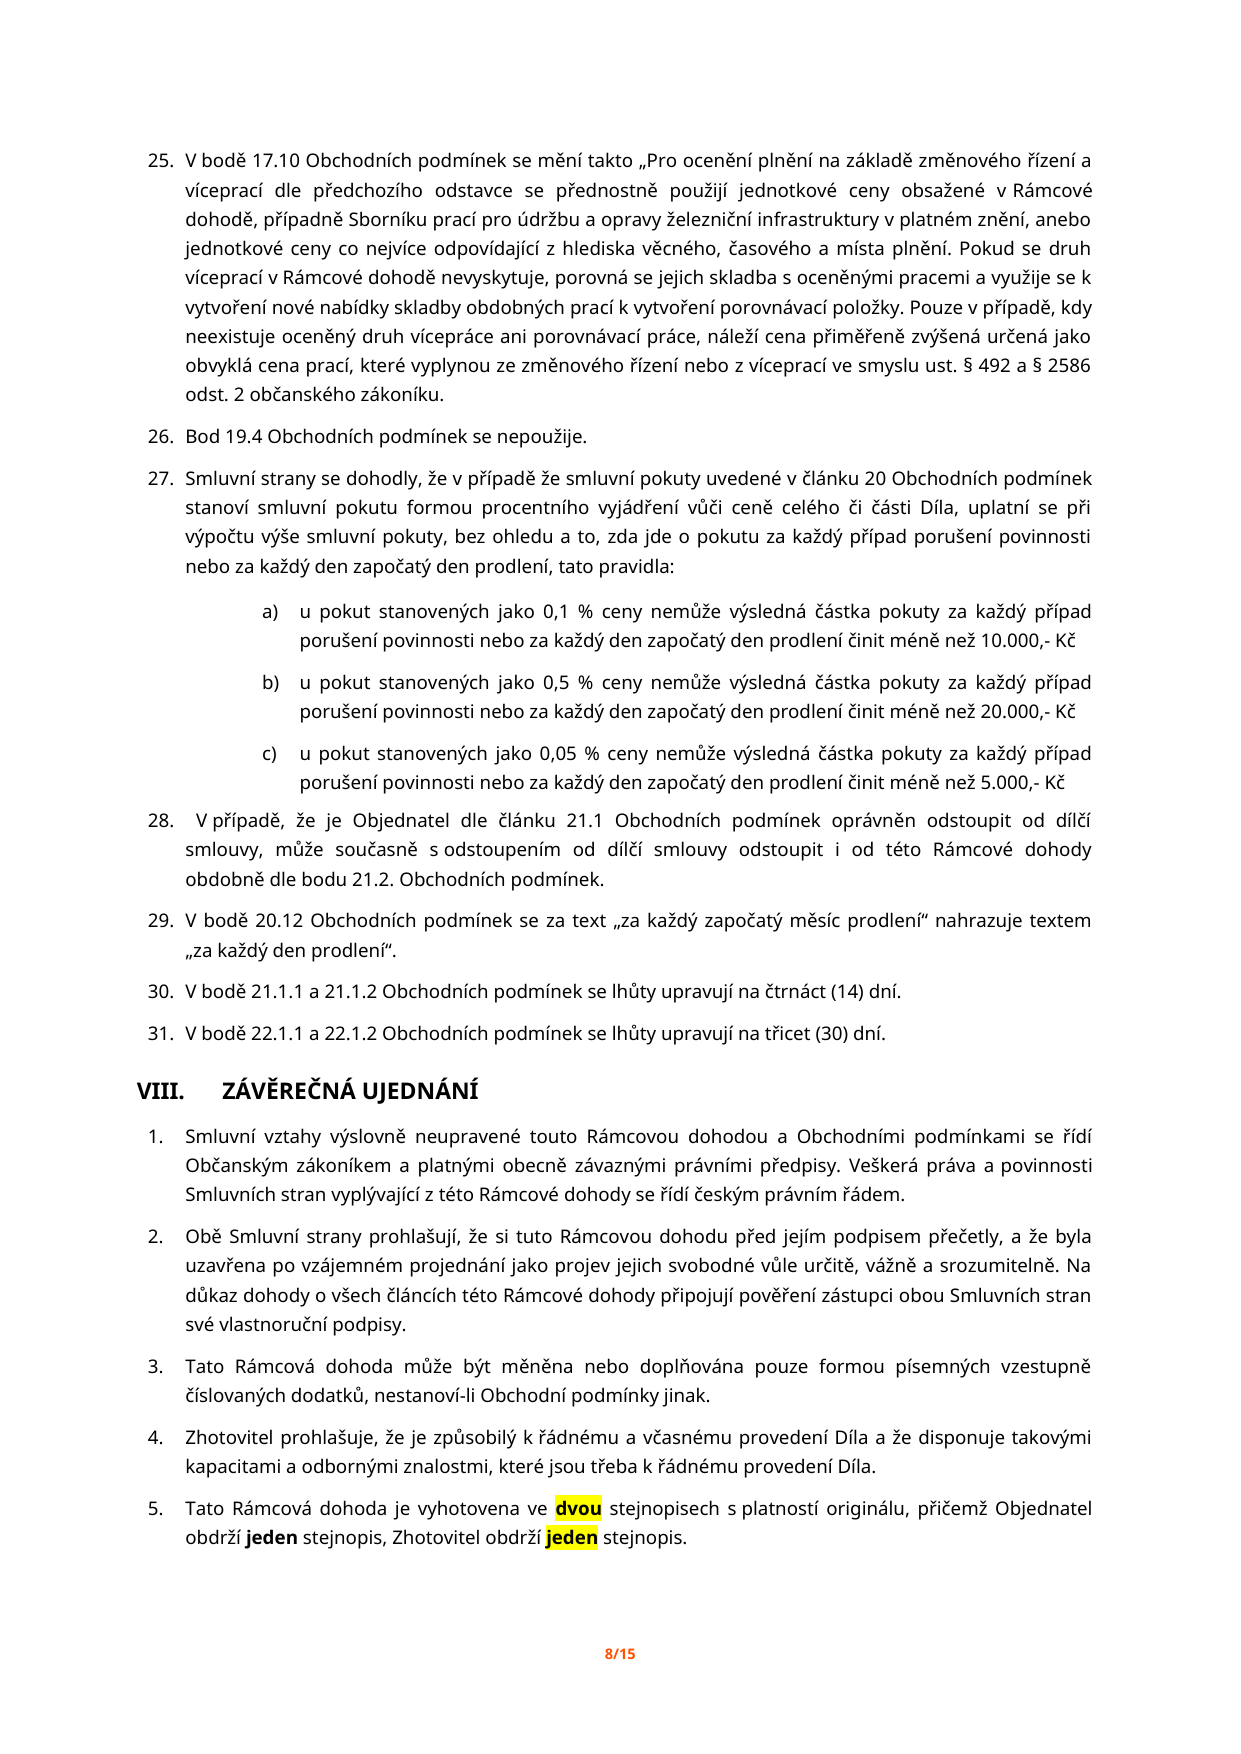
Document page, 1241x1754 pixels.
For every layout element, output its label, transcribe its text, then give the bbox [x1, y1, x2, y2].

list V bodě 17.10 Obchodních podmínek se mění takto „Pro ocenění plnění na základě změnového řízení a víceprací dle předchozího odstavce se přednostně použijí jednotkové ceny obsažené v Rámcové dohodě, případně Sborníku prací pro údržbu a opravy železniční infrastruktury v platném znění, anebo jednotkové ceny co nejvíce odpovídající z hlediska věcného, časového a místa plnění. Pokud se druh víceprací v Rámcové dohodě nevyskytuje, porovná se jejich skladba s oceněnými pracemi a využije se k vytvoření nové nabídky skladby obdobných prací k vytvoření porovnávací položky. Pouze v případě, kdy neexistuje oceněný druh vícepráce ani porovnávací práce, náleží cena přiměřeně zvýšená určená jako obvyklá cena prací, které vyplynou ze změnového řízení nebo z víceprací ve smyslu ust. § 492 a § 2586 odst. 2 občanského zákoníku. [148, 148, 1093, 407]
list ZÁVĚREČNÁ UJEDNÁNÍ [185, 1075, 1093, 1106]
list Bod 19.4 Obchodních podmínek se nepoužije. [148, 423, 1093, 449]
list Zhotovitel prohlašuje, že je způsobilý k řádnému a včasnému provedení Díla a že disponuje takovými kapacitami a odbornými znalostmi, které jsou třeba k řádnému provedení Díla. [148, 1424, 1093, 1479]
list V bodě 21.1.1 a 21.1.2 Obchodních podmínek se lhůty upravují na čtrnáct (14) dní. [148, 979, 1093, 1004]
list Tato Rámcová dohoda je vyhotovena ve dvou stejnopisech s platností originálu, přičemž Objednatel obdrží jeden stejnopis, Zhotovitel obdrží jeden stejnopis. [148, 1495, 1093, 1550]
list V případě, že je Objednatel dle článku 21.1 Obchodních podmínek oprávněn odstoupit od dílčí smlouvy, může současně s odstoupením od dílčí smlouvy odstoupit i od této Rámcové dohody obdobně dle bodu 21.2. Obchodních podmínek. [148, 807, 1093, 891]
list u pokut stanovených jako 0,5 % ceny nemůže výsledná částka pokuty za každý případ porušení povinnosti nebo za každý den započatý den prodlení činit méně než 20.000,- Kč [262, 666, 1093, 724]
list Obě Smluvní strany prohlašují, že si tuto Rámcovou dohodu před jejím podpisem přečetly, a že byla uzavřena po vzájemném projednání jako projev jejich svobodné vůle určitě, vážně a srozumitelně. Na důkaz dohody o všech článcích této Rámcové dohody připojují pověření zástupci obou Smluvních stran své vlastnoruční podpisy. [148, 1223, 1093, 1337]
list V bodě 20.12 Obchodních podmínek se za text „za každý započatý měsíc prodlení“ nahrazuje textem „za každý den prodlení“. [148, 908, 1093, 962]
list Smluvní vztahy výslovně neupravené touto Rámcovou dohodou a Obchodními podmínkami se řídí Občanským zákoníkem a platnými obecně závaznými právními předpisy. Veškerá práva a povinnosti Smluvních stran vyplývající z této Rámcové dohody se řídí českým právním řádem. [148, 1123, 1093, 1207]
list u pokut stanovených jako 0,05 % ceny nemůže výsledná částka pokuty za každý případ porušení povinnosti nebo za každý den započatý den prodlení činit méně než 5.000,- Kč [262, 737, 1093, 795]
list Smluvní strany se dohodly, že v případě že smluvní pokuty uvedené v článku 20 Obchodních podmínek stanoví smluvní pokutu formou procentního vyjádření vůči ceně celého či části Díla, uplatní se při výpočtu výše smluvní pokuty, bez ohledu a to, zda jde o pokutu za každý případ porušení povinnosti nebo za každý den započatý den prodlení, tato pravidla: [148, 465, 1093, 579]
list Tato Rámcová dohoda může být měněna nebo doplňována pouze formou písemných vzestupně číslovaných dodatků, nestanoví-li Obchodní podmínky jinak. [148, 1353, 1093, 1408]
list V bodě 22.1.1 a 22.1.2 Obchodních podmínek se lhůty upravují na třicet (30) dní. [148, 1021, 1093, 1046]
list u pokut stanovených jako 0,1 % ceny nemůže výsledná částka pokuty za každý případ porušení povinnosti nebo za každý den započatý den prodlení činit méně než 10.000,- Kč [262, 595, 1093, 653]
